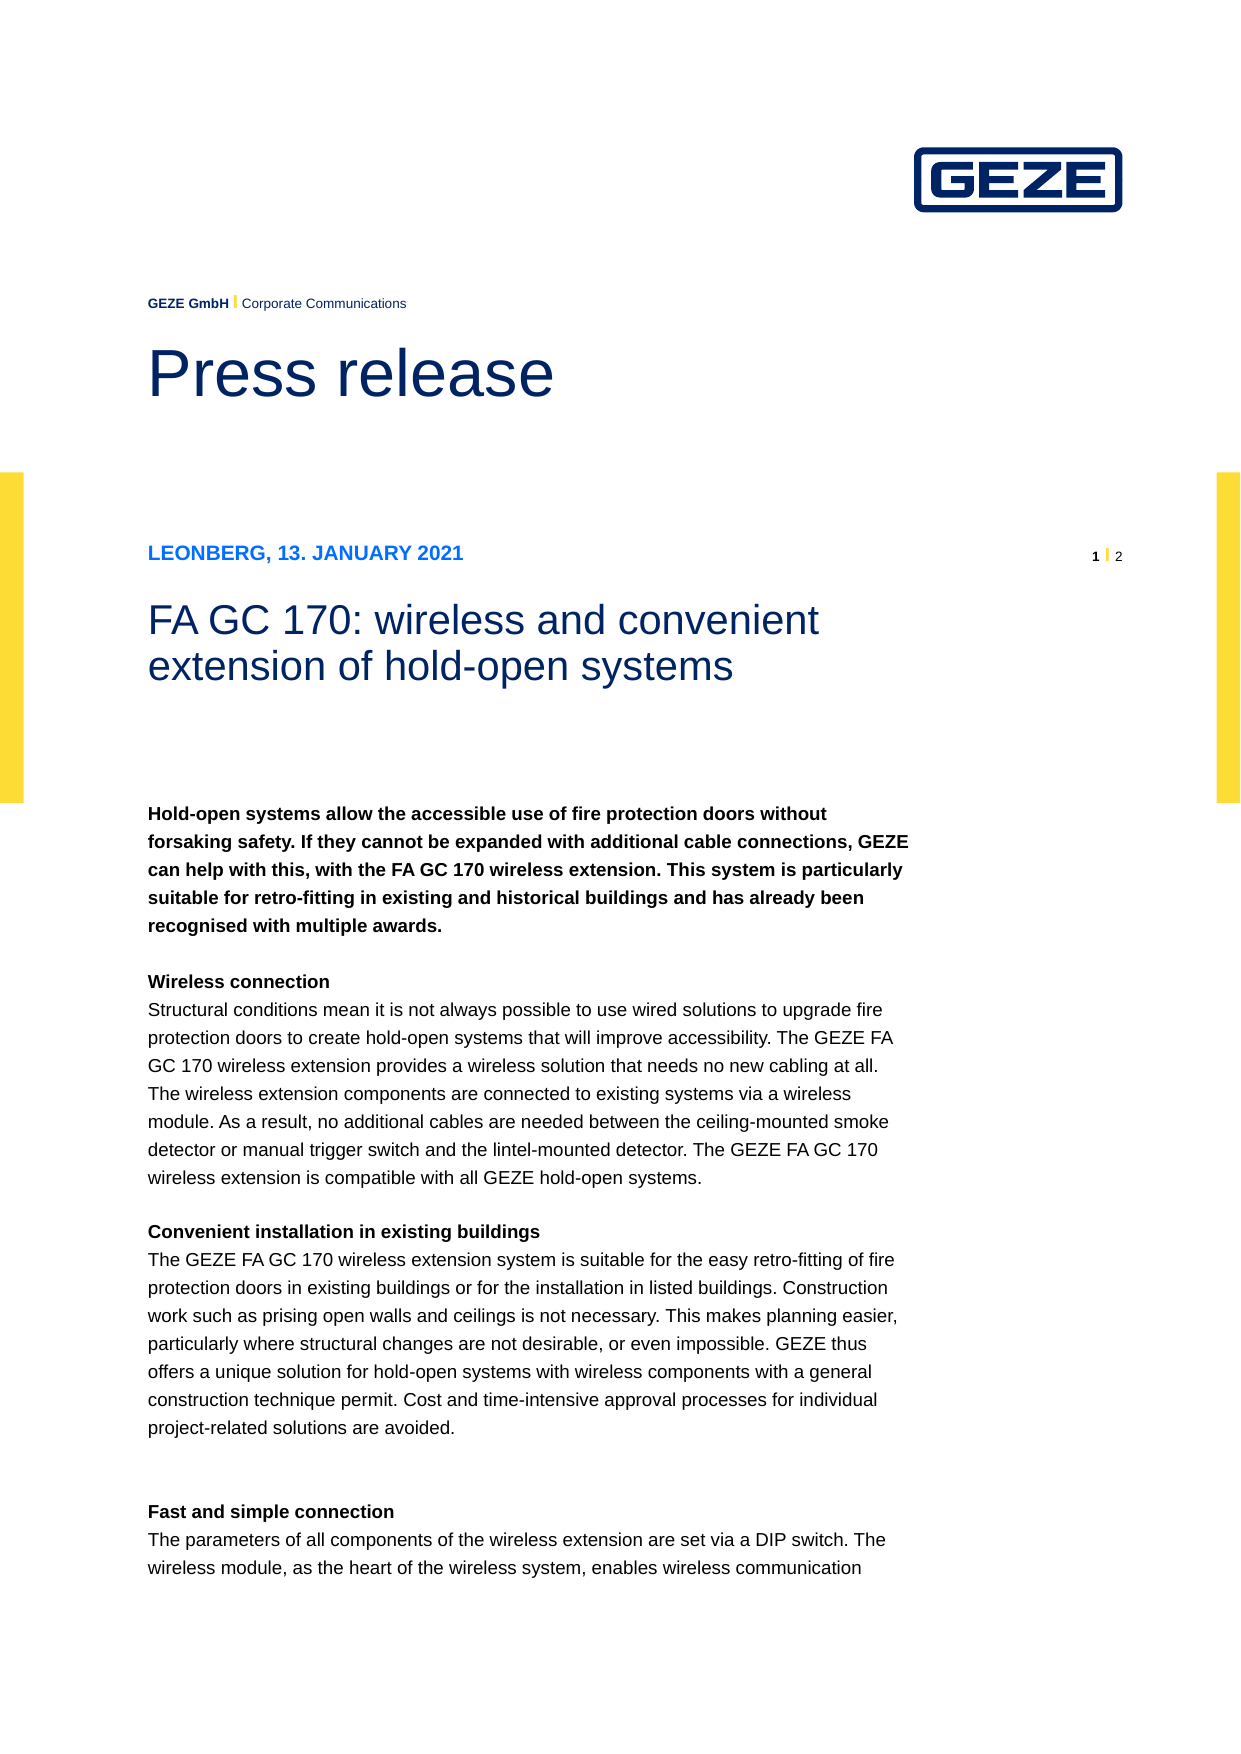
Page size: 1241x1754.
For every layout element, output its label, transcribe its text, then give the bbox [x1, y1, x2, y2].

text Convenient installation in existing buildings [148, 1221, 915, 1242]
text The GEZE FA GC 170 wireless extension system is suitable for the easy retro-fitting of fire protection doors in existing buildings or for the installation in listed buildings. Construction work such as prising open walls and ceilings is not necessary. This makes planning easier, particularly where structural changes are not desirable, or even impossible. GEZE thus offers a unique solution for hold-open systems with wireless components with a general construction technique permit. Cost and time-intensive approval processes for individual project-related solutions are avoided. [148, 1249, 915, 1439]
text Structural conditions mean it is not always possible to use wired solutions to upgrade fire protection doors to create hold-open systems that will improve accessibility. The GEZE FA GC 170 wireless extension provides a wireless solution that needs no new cabling at all. The wireless extension components are connected to existing systems via a wireless module. As a result, no additional cables are needed between the ceiling-mounted smoke detector or manual trigger switch and the lintel-mounted detector. The GEZE FA GC 170 wireless extension is compatible with all GEZE hold-open systems. [148, 999, 915, 1188]
table_header Leonberg, [148, 538, 914, 567]
text The parameters of all components of the wireless extension are set via a DIP switch. The wireless module, as the heart of the wireless system, enables wireless communication between the virtually invisible integrated lintel-mounted smoke detector and various wireless devices. The battery life is 5 years, making it low maintenance. [148, 1529, 915, 1579]
text Fast and simple connection [148, 1501, 915, 1523]
text Hold-open systems allow the accessible use of fire protection doors without forsaking safety. If they cannot be expanded with additional cable connections, GEZE can help with this, with the FA GC 170 wireless extension. This system is particularly suitable for retro-fitting in existing and historical buildings and has already been recognised with multiple awards. [148, 803, 915, 936]
table_cell FA GC 170: wireless and convenient extension of hold-open systems [148, 568, 914, 803]
text Wireless connection [148, 971, 915, 992]
